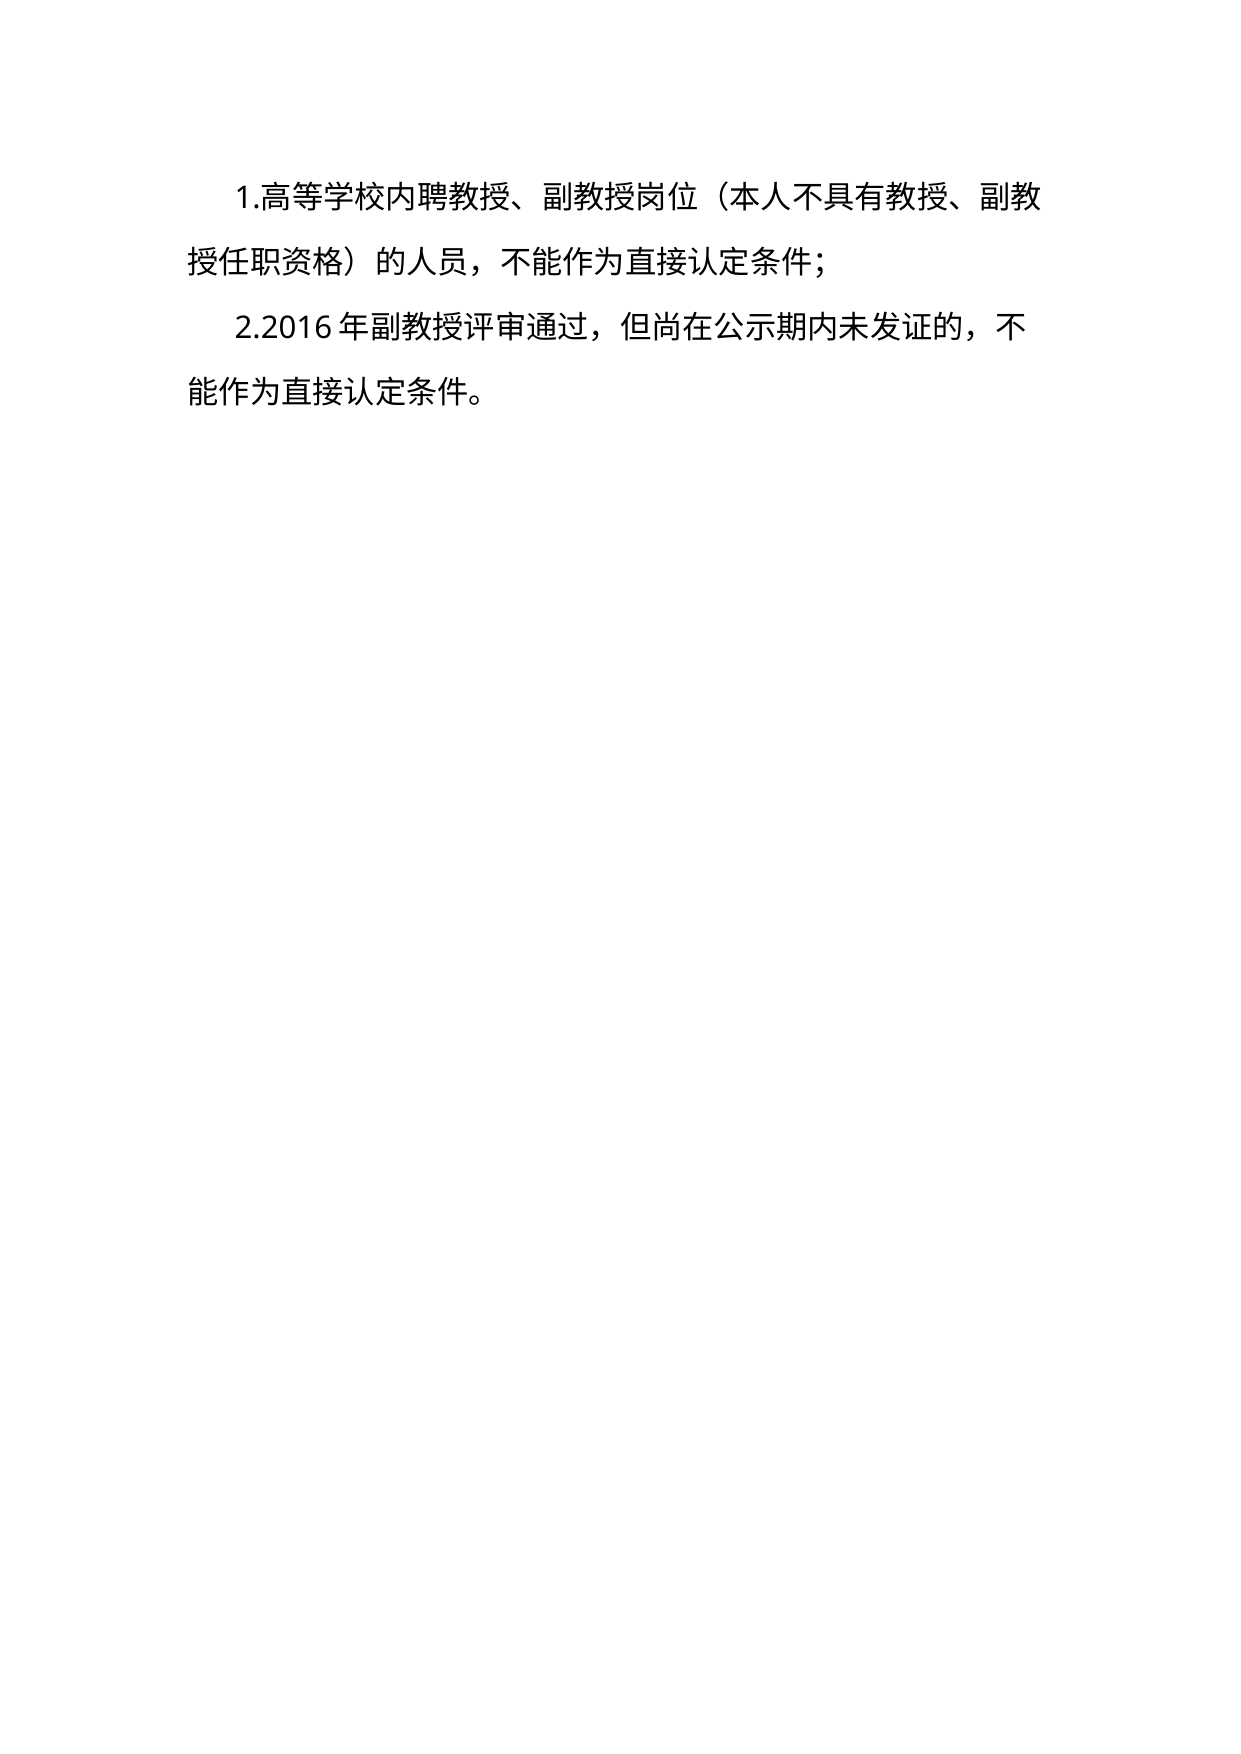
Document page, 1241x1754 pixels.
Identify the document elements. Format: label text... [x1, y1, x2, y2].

text 1.高等学校内聘教授、副教授岗位（本人不具有教授、副教授任职资格）的人员，不能作为直接认定条件； [187, 162, 1053, 292]
text 2.2016年副教授评审通过，但尚在公示期内未发证的，不能作为直接认定条件。 [187, 292, 1053, 422]
